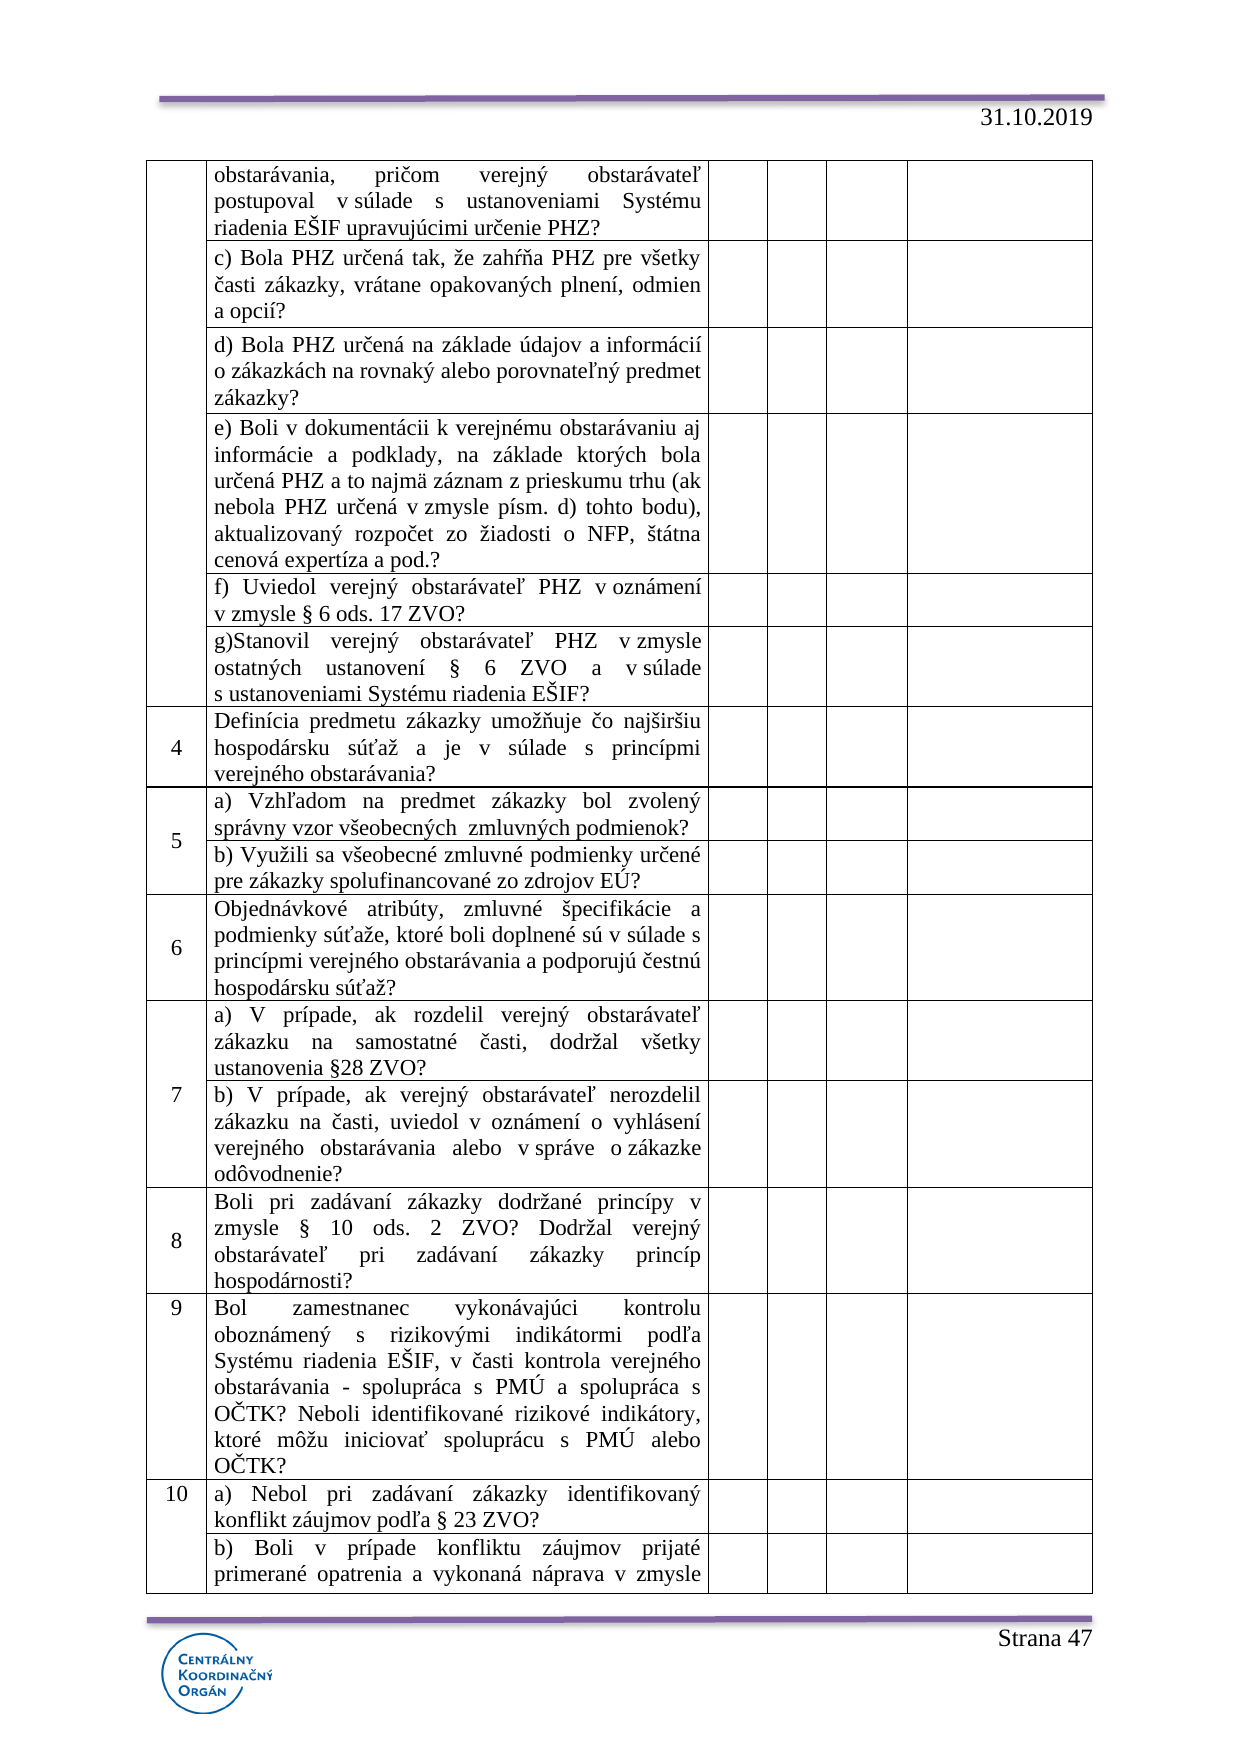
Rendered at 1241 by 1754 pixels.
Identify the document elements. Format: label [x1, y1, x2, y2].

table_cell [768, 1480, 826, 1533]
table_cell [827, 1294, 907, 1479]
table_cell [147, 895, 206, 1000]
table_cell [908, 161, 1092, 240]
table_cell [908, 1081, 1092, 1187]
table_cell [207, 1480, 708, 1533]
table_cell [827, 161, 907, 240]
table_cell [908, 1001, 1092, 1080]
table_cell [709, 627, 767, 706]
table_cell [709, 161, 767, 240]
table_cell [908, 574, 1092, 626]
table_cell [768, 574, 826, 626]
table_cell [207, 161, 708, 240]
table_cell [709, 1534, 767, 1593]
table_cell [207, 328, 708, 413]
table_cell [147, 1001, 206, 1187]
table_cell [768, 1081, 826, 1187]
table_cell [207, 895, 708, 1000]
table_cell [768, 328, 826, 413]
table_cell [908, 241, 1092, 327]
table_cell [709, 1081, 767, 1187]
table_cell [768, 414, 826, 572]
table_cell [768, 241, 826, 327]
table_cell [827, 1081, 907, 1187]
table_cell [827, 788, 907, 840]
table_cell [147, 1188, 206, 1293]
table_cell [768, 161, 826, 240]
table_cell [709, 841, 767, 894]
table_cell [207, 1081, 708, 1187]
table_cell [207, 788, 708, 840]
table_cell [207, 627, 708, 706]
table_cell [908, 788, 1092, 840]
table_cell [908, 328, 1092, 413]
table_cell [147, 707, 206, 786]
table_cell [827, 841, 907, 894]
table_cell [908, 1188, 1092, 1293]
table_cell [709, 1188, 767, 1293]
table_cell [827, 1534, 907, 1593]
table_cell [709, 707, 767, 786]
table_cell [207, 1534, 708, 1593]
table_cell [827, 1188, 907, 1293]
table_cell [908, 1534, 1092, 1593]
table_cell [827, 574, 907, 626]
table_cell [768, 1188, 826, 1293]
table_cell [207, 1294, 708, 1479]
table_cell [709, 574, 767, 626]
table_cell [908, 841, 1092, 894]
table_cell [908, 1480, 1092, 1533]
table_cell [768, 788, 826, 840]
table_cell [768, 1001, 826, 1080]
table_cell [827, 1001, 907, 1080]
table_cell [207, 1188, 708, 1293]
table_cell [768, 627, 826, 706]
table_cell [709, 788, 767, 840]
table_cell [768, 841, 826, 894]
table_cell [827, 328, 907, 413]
picture [159, 1631, 272, 1713]
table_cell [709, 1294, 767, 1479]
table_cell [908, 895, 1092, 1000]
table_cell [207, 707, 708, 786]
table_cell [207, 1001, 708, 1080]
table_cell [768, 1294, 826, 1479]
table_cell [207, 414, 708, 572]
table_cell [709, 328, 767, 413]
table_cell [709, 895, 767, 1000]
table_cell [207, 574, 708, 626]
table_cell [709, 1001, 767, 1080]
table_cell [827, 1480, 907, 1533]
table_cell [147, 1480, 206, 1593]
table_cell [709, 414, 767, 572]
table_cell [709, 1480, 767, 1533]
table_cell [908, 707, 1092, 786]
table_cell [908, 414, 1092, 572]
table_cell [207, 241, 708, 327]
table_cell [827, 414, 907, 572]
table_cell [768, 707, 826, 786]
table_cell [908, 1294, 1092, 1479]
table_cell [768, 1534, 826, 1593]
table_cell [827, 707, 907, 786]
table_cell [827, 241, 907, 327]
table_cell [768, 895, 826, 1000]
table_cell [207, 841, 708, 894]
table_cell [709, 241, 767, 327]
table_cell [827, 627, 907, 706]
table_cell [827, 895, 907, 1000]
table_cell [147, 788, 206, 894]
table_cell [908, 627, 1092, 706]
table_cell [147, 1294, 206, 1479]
